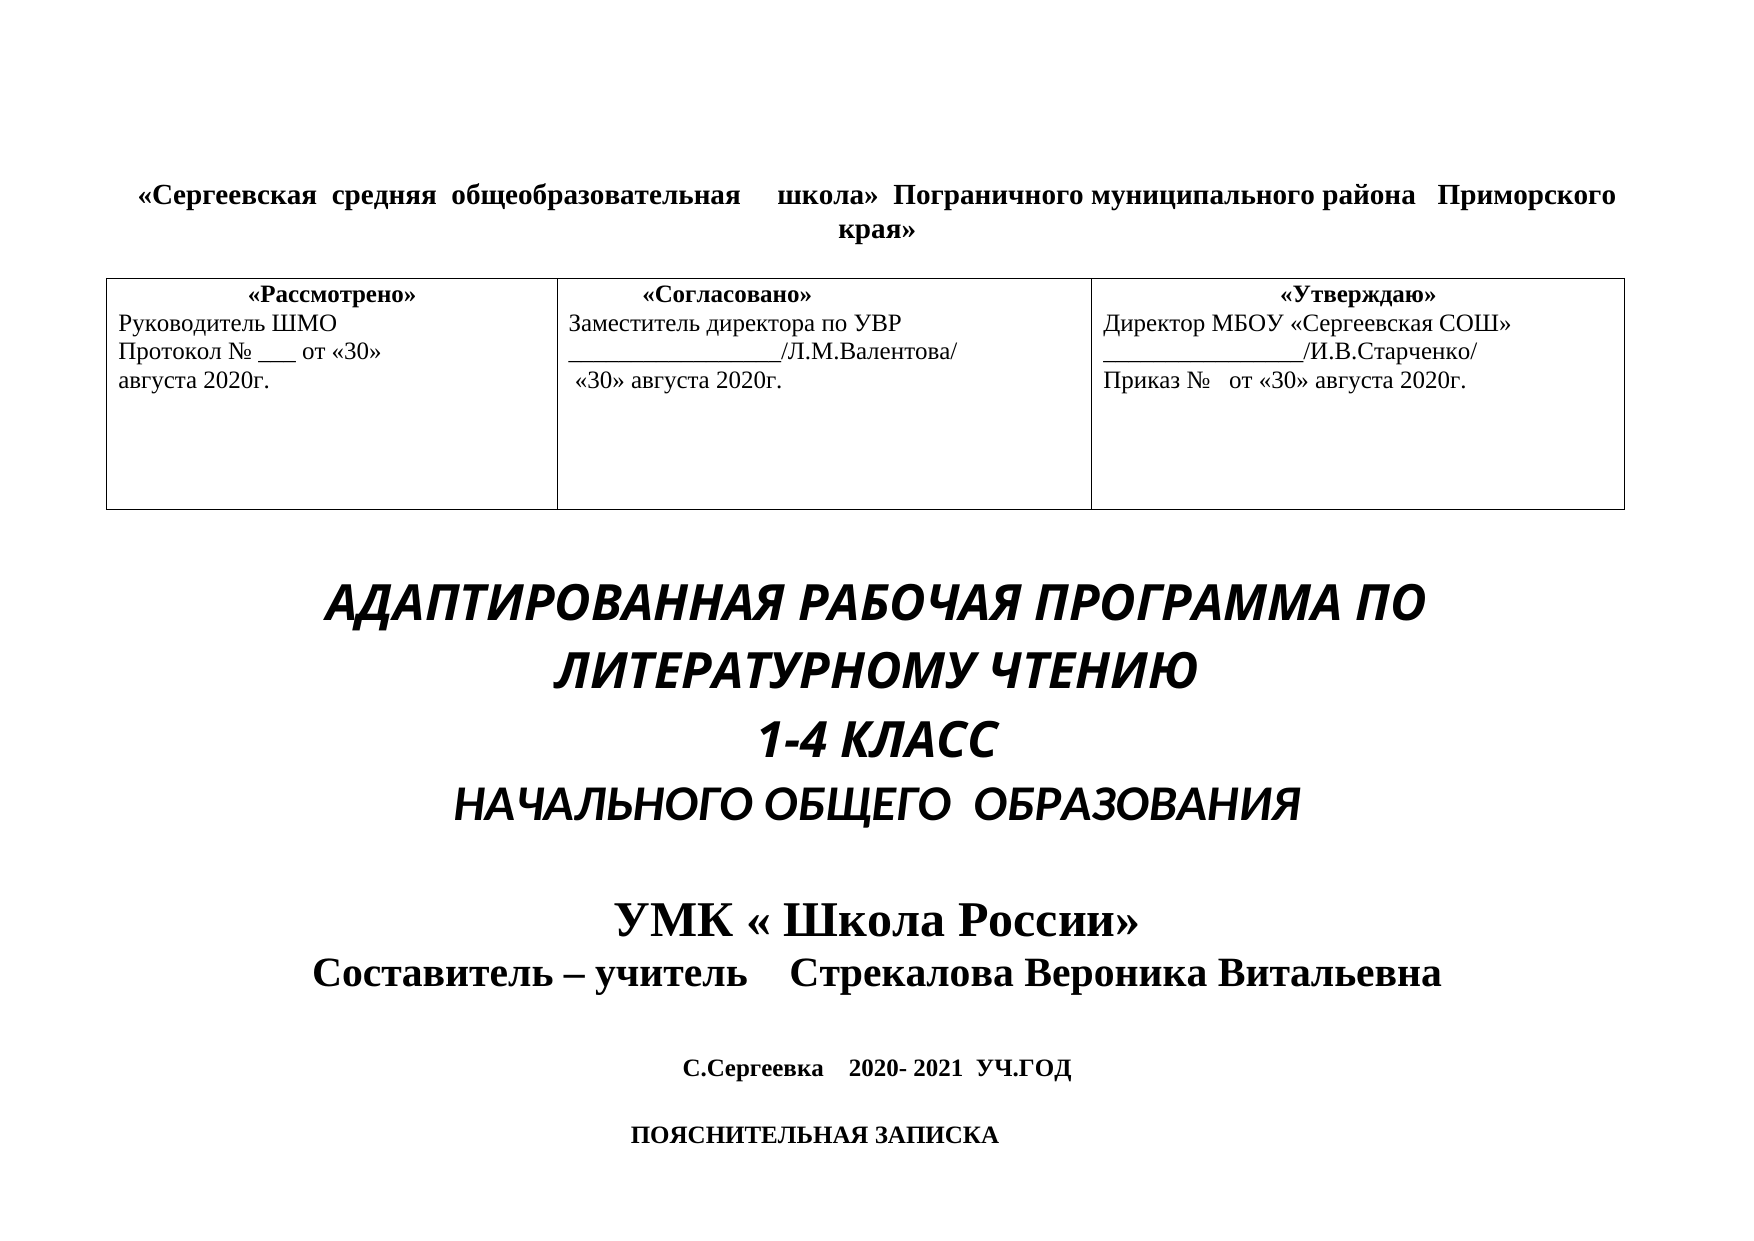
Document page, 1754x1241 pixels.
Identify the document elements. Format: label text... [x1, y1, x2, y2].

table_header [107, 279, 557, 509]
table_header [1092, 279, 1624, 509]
text Составитель – учитель Стрекалова Вероника Витальевна [118, 948, 1636, 996]
text 1-4 КЛАСС [118, 703, 1636, 772]
text УМК « Школа России» [118, 890, 1636, 948]
text С.Сергеевка 2020- 2021 УЧ.ГОД [118, 1053, 1636, 1082]
text НАЧАЛЬНОГО ОБЩЕГО ОБРАЗОВАНИЯ [118, 772, 1636, 833]
text ПОЯСНИТЕЛЬНАЯ ЗАПИСКА [118, 1120, 1636, 1149]
text АДАПТИРОВАННАЯ РАБОЧАЯ ПРОГРАММА ПО ЛИТЕРАТУРНОМУ ЧТЕНИЮ [118, 567, 1636, 703]
text «Сергеевская средняя общеобразовательная школа» Пограничного муниципального района Приморского края» [118, 177, 1636, 244]
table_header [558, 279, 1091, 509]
